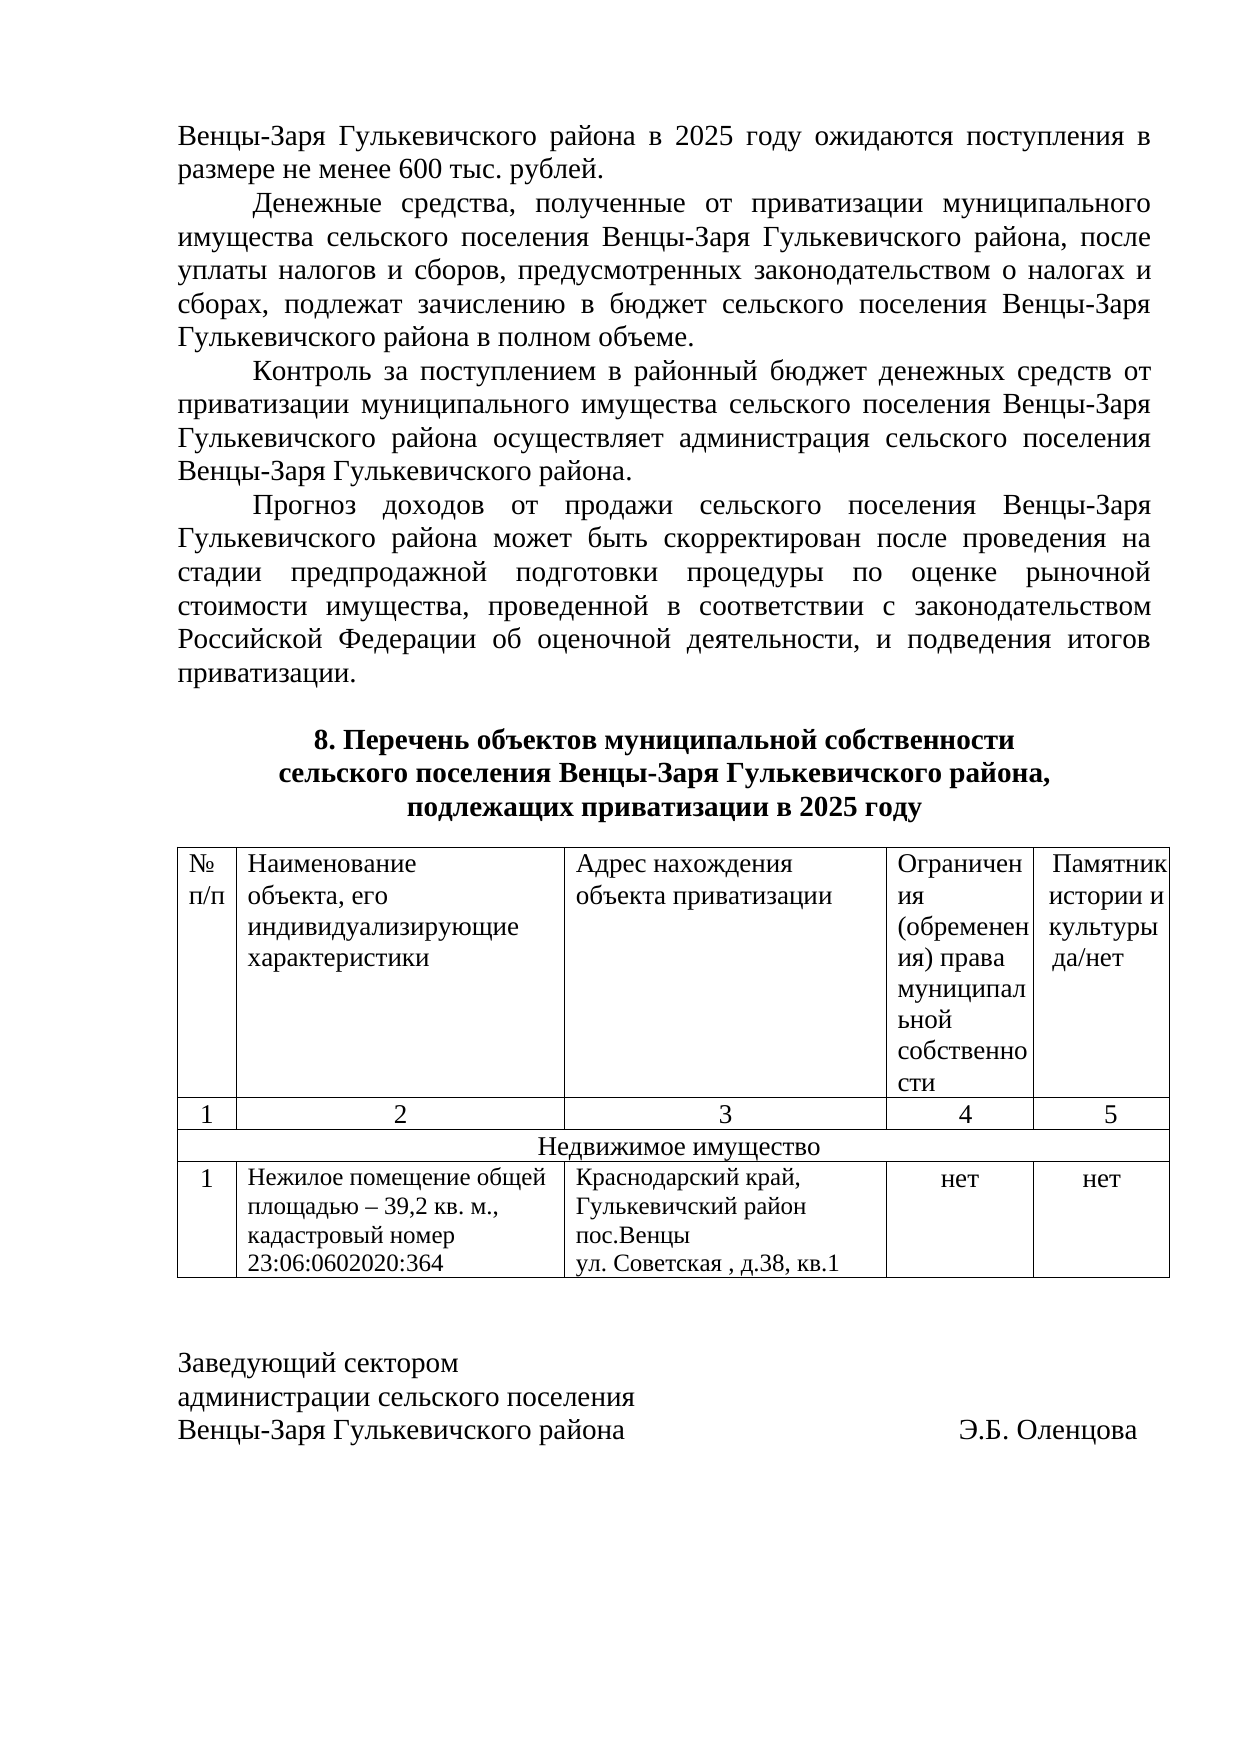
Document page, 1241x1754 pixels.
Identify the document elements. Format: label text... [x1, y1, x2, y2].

table_header Памятник истории и культуры да/нет [1034, 848, 1169, 1097]
table_header Ограничения (обременения) права муниципальной собственности [887, 848, 1033, 1097]
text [177, 118, 1152, 185]
table_cell нет [887, 1162, 1033, 1277]
table_header Наименование объекта, его индивидуализирующие характеристики [237, 848, 564, 1097]
text Венцы-Заря Гулькевичского района Э.Б. Оленцова [177, 1412, 1152, 1446]
text Прогноз доходов от продажи сельского поселения Венцы-Заря Гулькевичского района может быть скорректирован после проведения на стадии предпродажной подготовки процедуры по оценке рыночной стоимости имущества, проведенной в соответствии с законодательством Российской Федерации об оценочной деятельности, и подведения итогов приватизации. [177, 487, 1152, 688]
text администрации сельского поселения [177, 1379, 1152, 1412]
table_cell Недвижимое имущество [178, 1130, 1169, 1161]
table_cell 1 [178, 1098, 236, 1129]
table_cell 2 [237, 1098, 564, 1129]
text Денежные средства, полученные от приватизации муниципального имущества сельского поселения Венцы-Заря Гулькевичского района, после уплаты налогов и сборов, предусмотренных законодательством о налогах и сборах, подлежат зачислению в бюджет сельского поселения Венцы-Заря Гулькевичского района в полном объеме. [177, 185, 1152, 353]
table_cell Нежилое помещение общей площадью – 39,2 кв. м., кадастровый номер 23:06:0602020:364 [237, 1162, 564, 1277]
table_cell 1 [178, 1162, 236, 1277]
table_header № п/п [178, 848, 236, 1097]
table_cell 5 [1034, 1098, 1169, 1129]
text 8. Перечень объектов муниципальной собственности [177, 722, 1152, 755]
text Заведующий сектором [177, 1345, 1152, 1379]
text подлежащих приватизации в 2025 году [177, 789, 1152, 822]
table_cell 3 [565, 1098, 886, 1129]
text сельского поселения Венцы-Заря Гулькевичского района, [177, 755, 1152, 789]
table_cell 4 [887, 1098, 1033, 1129]
table_cell нет [1034, 1162, 1169, 1277]
table_cell Краснодарский край, Гулькевичский район пос.Венцы ул. Советская , д.38, кв.1 [565, 1162, 886, 1277]
table_header Адрес нахождения объекта приватизации [565, 848, 886, 1097]
text Контроль за поступлением в районный бюджет денежных средств от приватизации муниципального имущества сельского поселения Венцы-Заря Гулькевичского района осуществляет администрация сельского поселения Венцы-Заря Гулькевичского района. [177, 353, 1152, 487]
